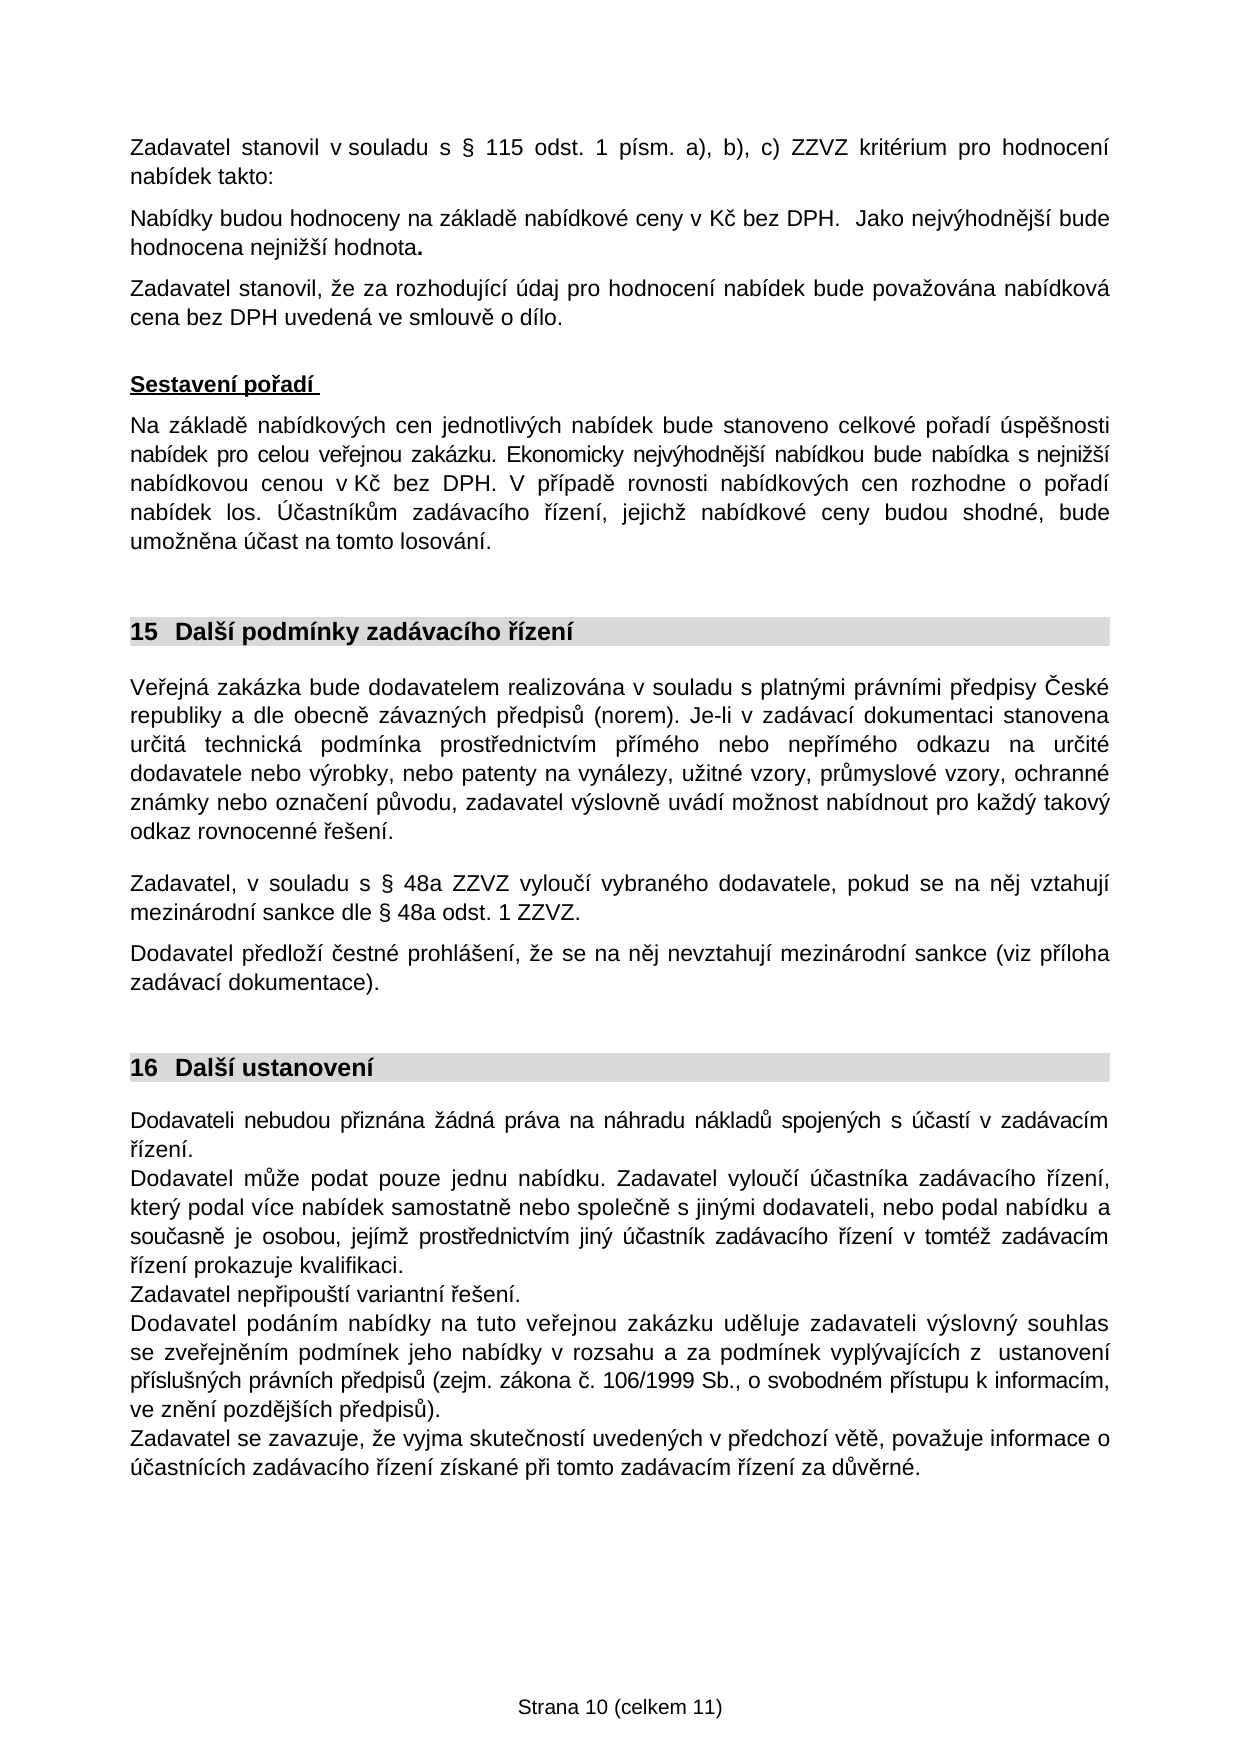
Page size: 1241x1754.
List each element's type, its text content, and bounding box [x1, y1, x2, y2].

text Zadavatel se zavazuje, že vyjma skutečností uvedených v předchozí větě, považuje informace o účastnících zadávacího řízení získané při tomto zadávacím řízení za důvěrné. [130, 1425, 1110, 1481]
text Sestavení pořadí [130, 371, 1110, 397]
text Na základě nabídkových cen jednotlivých nabídek bude stanoveno celkové pořadí úspěšnosti nabídek pro celou veřejnou zakázku. Ekonomicky nejvýhodnější nabídkou bude nabídka s nejnižší nabídkovou cenou v Kč bez DPH. V případě rovnosti nabídkových cen rozhodne o pořadí nabídek los. Účastníkům zadávacího řízení, jejichž nabídkové ceny budou shodné, bude umožněna účast na tomto losování. [130, 412, 1110, 554]
text Zadavatel nepřipouští variantní řešení. [130, 1281, 1110, 1307]
text Dodavatel může podat pouze jednu nabídku. Zadavatel vyloučí účastníka zadávacího řízení, který podal více nabídek samostatně nebo společně s jinými dodavateli, nebo podal nabídku a současně je osobou, jejímž prostřednictvím jiný účastník zadávacího řízení v tomtéž zadávacím řízení prokazuje kvalifikaci. [130, 1165, 1110, 1278]
text Dodavatel podáním nabídky na tuto veřejnou zakázku uděluje zadavateli výslovný souhlas se zveřejněním podmínek jeho nabídky v rozsahu a za podmínek vyplývajících z ustanovení příslušných právních předpisů (zejm. zákona č. 106/1999 Sb., o svobodném přístupu k informacím, ve znění pozdějších předpisů). [130, 1309, 1110, 1423]
text Veřejná zakázka bude dodavatelem realizována v souladu s platnými právními předpisy České republiky a dle obecně závazných předpisů (norem). Je-li v zadávací dokumentaci stanovena určitá technická podmínka prostřednictvím přímého nebo nepřímého odkazu na určité dodavatele nebo výrobky, nebo patenty na vynálezy, užitné vzory, průmyslové vzory, ochranné známky nebo označení původu, zadavatel výslovně uvádí možnost nabídnout pro každý takový odkaz rovnocenné řešení. [130, 673, 1110, 845]
subtitle Další podmínky zadávacího řízení [130, 617, 1110, 646]
text Nabídky budou hodnoceny na základě nabídkové ceny v Kč bez DPH. Jako nejvýhodnější bude hodnocena nejnižší hodnota. [130, 205, 1110, 260]
text Dodavatel předloží čestné prohlášení, že se na něj nevztahují mezinárodní sankce (viz příloha zadávací dokumentace). [130, 940, 1110, 995]
text Zadavatel, v souladu s § 48a ZZVZ vyloučí vybraného dodavatele, pokud se na něj vztahují mezinárodní sankce dle § 48a odst. 1 ZZVZ. [130, 869, 1110, 925]
text Dodavateli nebudou přiznána žádná práva na náhradu nákladů spojených s účastí v zadávacím řízení. [130, 1107, 1110, 1162]
subtitle Další ustanovení [130, 1053, 1110, 1082]
text Zadavatel stanovil, že za rozhodující údaj pro hodnocení nabídek bude považována nabídková cena bez DPH uvedená ve smlouvě o dílo. [130, 275, 1110, 330]
text Zadavatel stanovil v souladu s § 115 odst. 1 písm. a), b), c) ZZVZ kritérium pro hodnocení nabídek takto: [130, 134, 1110, 189]
